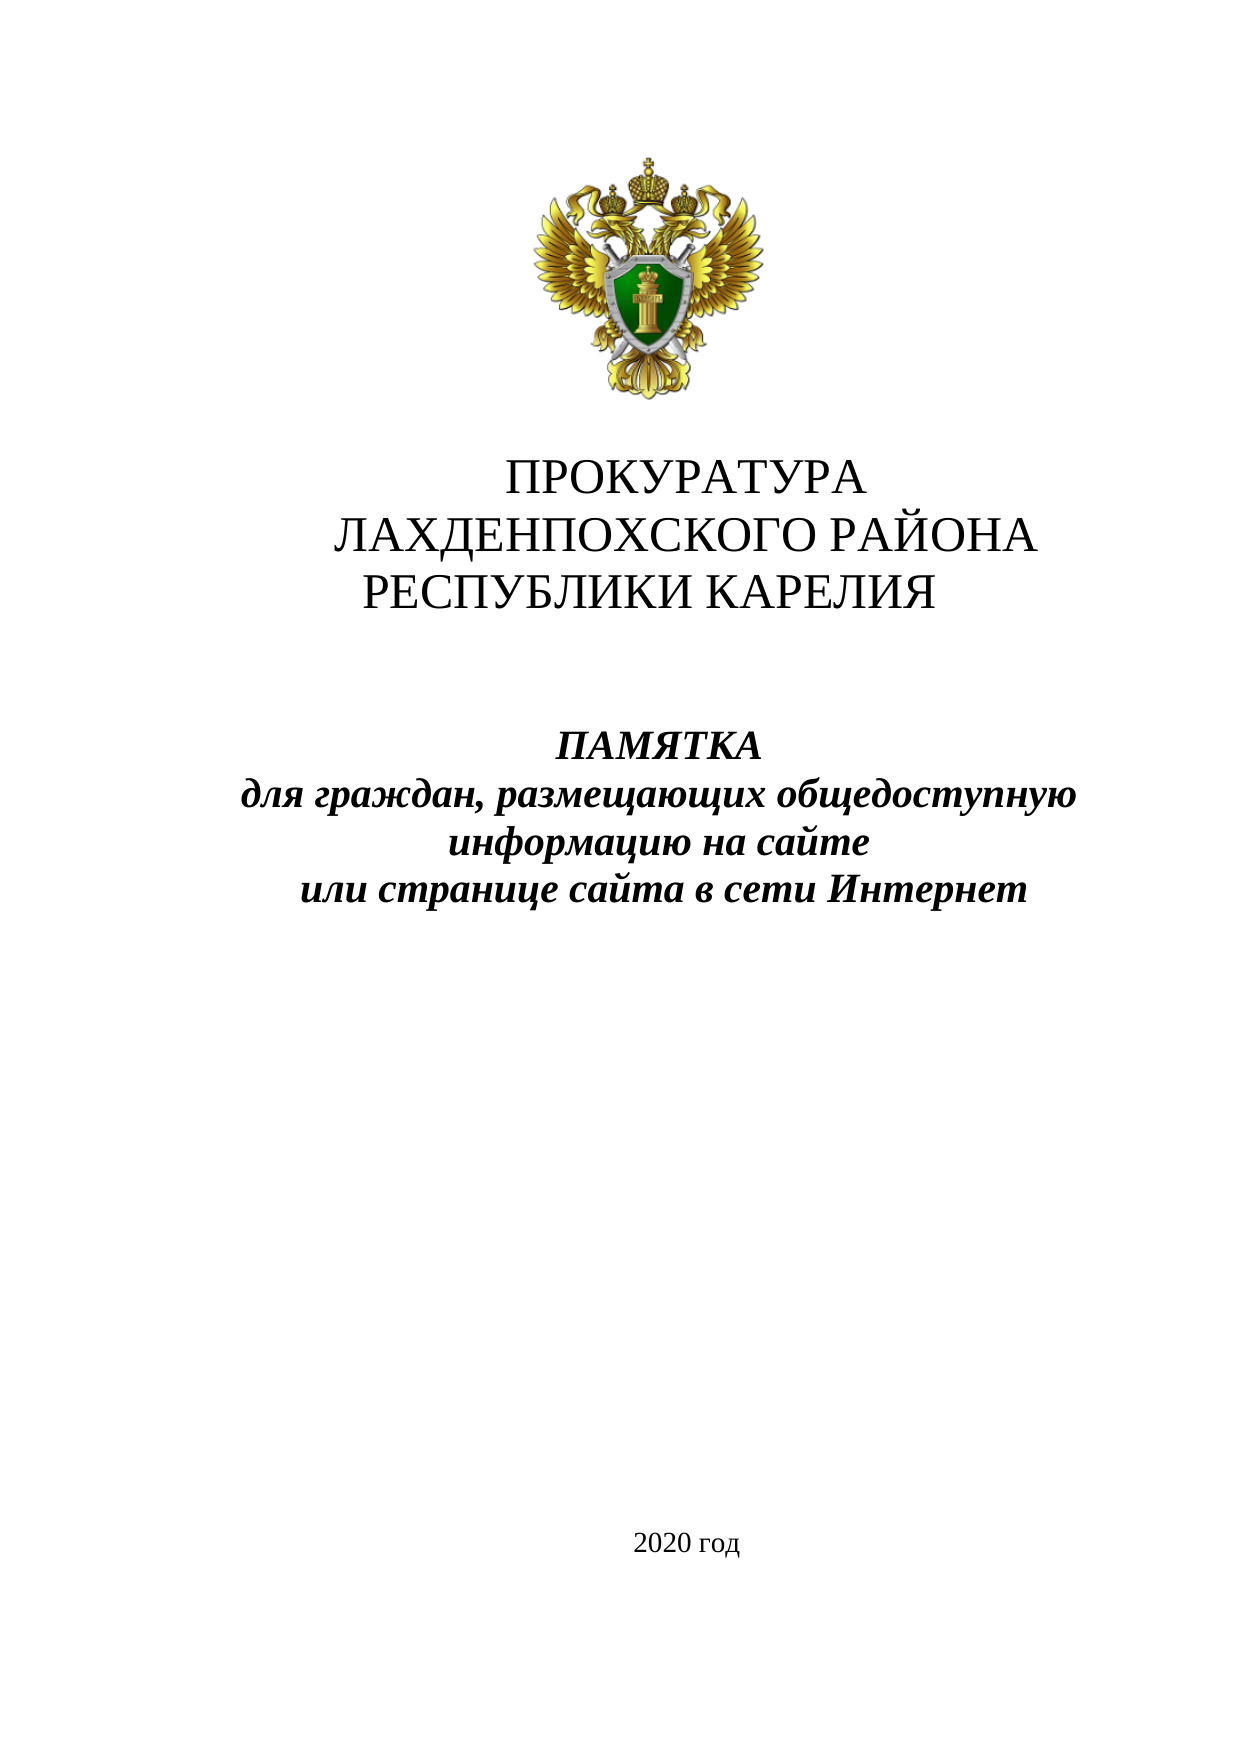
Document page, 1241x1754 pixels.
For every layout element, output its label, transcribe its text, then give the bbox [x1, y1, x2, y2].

text 2020 год [118, 1525, 1181, 1559]
text ЛАХДЕНПОХСКОГО РАЙОНА РЕСПУБЛИКИ КАРЕЛИЯ [118, 504, 1181, 619]
text или странице сайта в сети Интернет [137, 864, 1181, 912]
picture [519, 150, 781, 414]
text для граждан, размещающих общедоступную информацию на сайте [137, 768, 1181, 864]
text ПРОКУРАТУРА [118, 447, 1181, 504]
text ПАМЯТКА [137, 720, 1181, 768]
